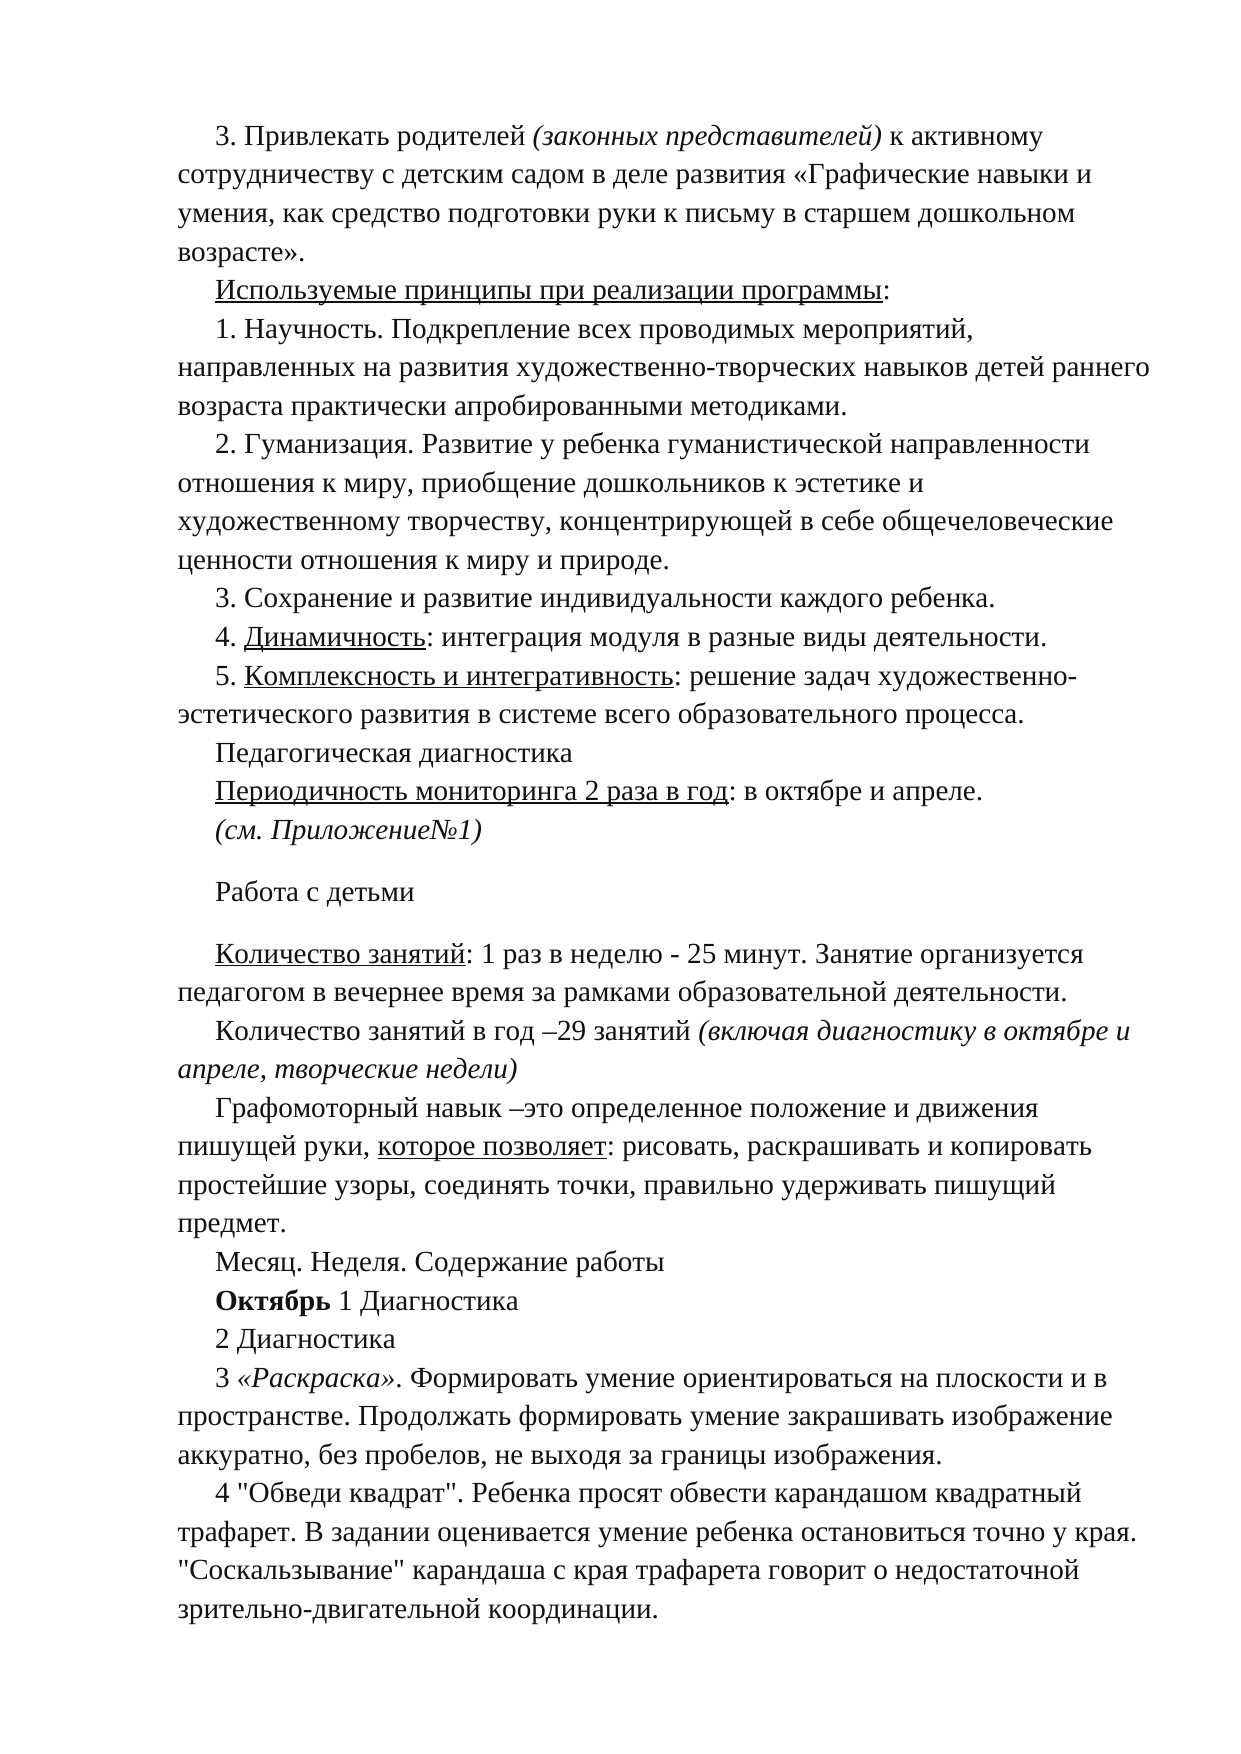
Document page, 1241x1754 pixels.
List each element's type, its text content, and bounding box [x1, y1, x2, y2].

text Количество занятий: 1 раз в неделю - 25 минут. Занятие организуется педагогом в вечернее время за рамками образовательной деятельности. [177, 936, 1152, 1008]
text Используемые принципы при реализации программы: [177, 272, 1152, 306]
text Количество занятий в год –29 занятий (включая диагностику в октябре и апреле, творческие недели) [177, 1013, 1152, 1085]
text 2 Диагностика [177, 1321, 1152, 1355]
text Педагогическая диагностика [177, 735, 1152, 768]
text 3. Сохранение и развитие индивидуальности каждого ребенка. [177, 581, 1152, 614]
text Периодичность мониторинга 2 раза в год: в октябре и апреле. [177, 773, 1152, 807]
text Месяц. Неделя. Содержание работы [177, 1244, 1152, 1278]
text Графомоторный навык –это определенное положение и движения пишущей руки, которое позволяет: рисовать, раскрашивать и копировать простейшие узоры, соединять точки, правильно удерживать пишущий предмет. [177, 1090, 1152, 1239]
text 3. Привлекать родителей (законных представителей) к активному сотрудничеству с детским садом в деле развития «Графические навыки и умения, как средство подготовки руки к письму в старшем дошкольном возрасте». [177, 118, 1152, 267]
text 3 «Раскраска». Формировать умение ориентироваться на плоскости и в пространстве. Продолжать формировать умение закрашивать изображение аккуратно, без пробелов, не выходя за границы изображения. [177, 1360, 1152, 1470]
text 5. Комплексность и интегративность: решение задач художественно-эстетического развития в системе всего образовательного процесса. [177, 658, 1152, 730]
text (см. Приложение№1) [177, 812, 1152, 845]
text 4 "Обведи квадрат". Ребенка просят обвести карандашом квадратный трафарет. В задании оценивается умение ребенка остановиться точно у края. "Соскальзывание" карандаша с края трафарета говорит о недостаточной зрительно-двигательной координации. [177, 1475, 1152, 1624]
text Работа с детьми [177, 874, 1152, 907]
text Октябрь 1 Диагностика [177, 1283, 1152, 1316]
text 2. Гуманизация. Развитие у ребенка гуманистической направленности отношения к миру, приобщение дошкольников к эстетике и художественному творчеству, концентрирующей в себе общечеловеческие ценности отношения к миру и природе. [177, 426, 1152, 576]
text 4. Динамичность: интеграция модуля в разные виды деятельности. [177, 619, 1152, 653]
text 1. Научность. Подкрепление всех проводимых мероприятий, направленных на развития художественно-творческих навыков детей раннего возраста практически апробированными методиками. [177, 311, 1152, 421]
